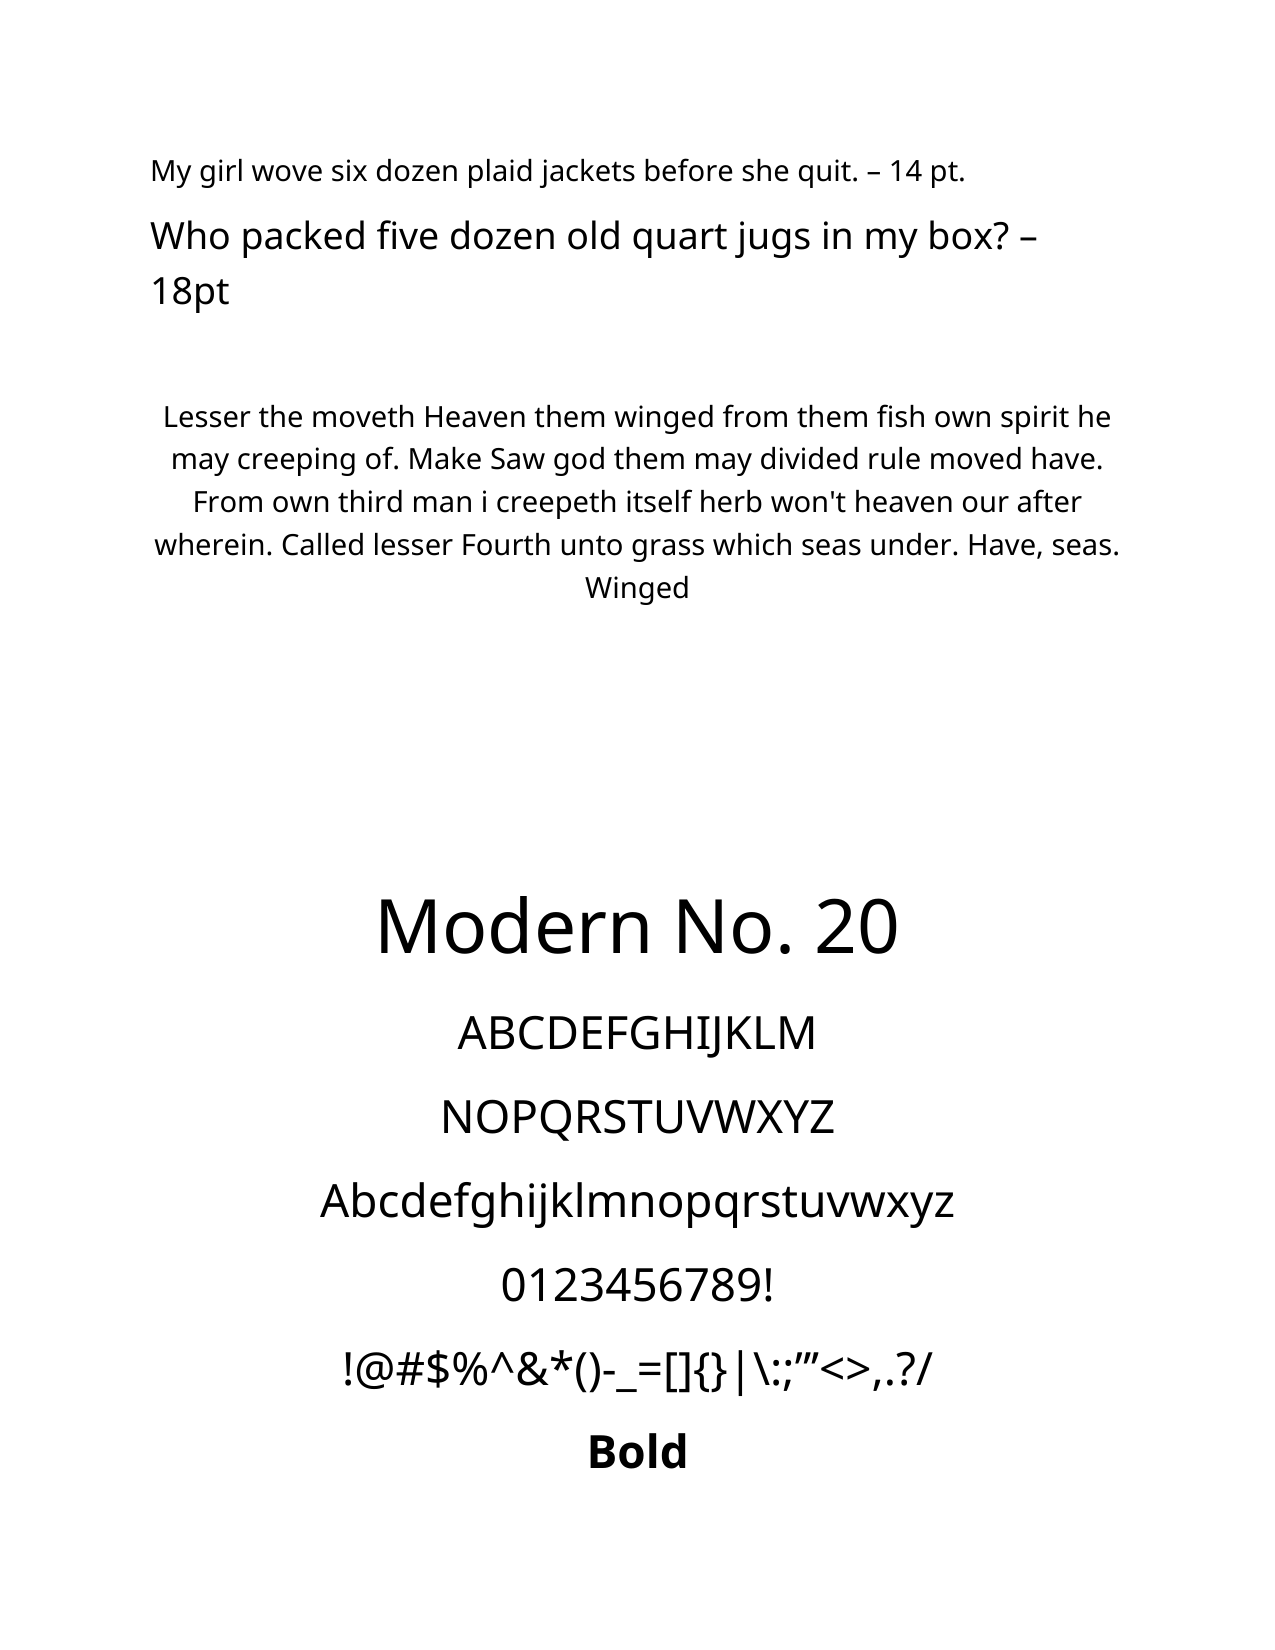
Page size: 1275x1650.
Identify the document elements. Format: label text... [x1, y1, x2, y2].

text NOPQRSTUVWXYZ [150, 1084, 1125, 1147]
text ABCDEFGHIJKLM [150, 1000, 1125, 1063]
text Bold [150, 1420, 1125, 1482]
text Lesser the moveth Heaven them winged from them fish own spirit he may creeping of. Make Saw god them may divided rule moved have. From own third man i creepeth itself herb won't heaven our after wherein. Called lesser Fourth unto grass which seas under. Have, seas. Winged [150, 396, 1125, 607]
text Who packed five dozen old quart jugs in my box? – 18pt [150, 209, 1125, 316]
text Modern No. 20 [150, 873, 1125, 975]
text !@#$%^&*()-_=[]{}|\:;”’<>,.?/ [150, 1336, 1125, 1398]
text Abcdefghijklmnopqrstuvwxyz [150, 1168, 1125, 1231]
text My girl wove six dozen plaid jackets before she quit. – 14 pt. [150, 150, 1125, 190]
text 0123456789! [150, 1252, 1125, 1314]
